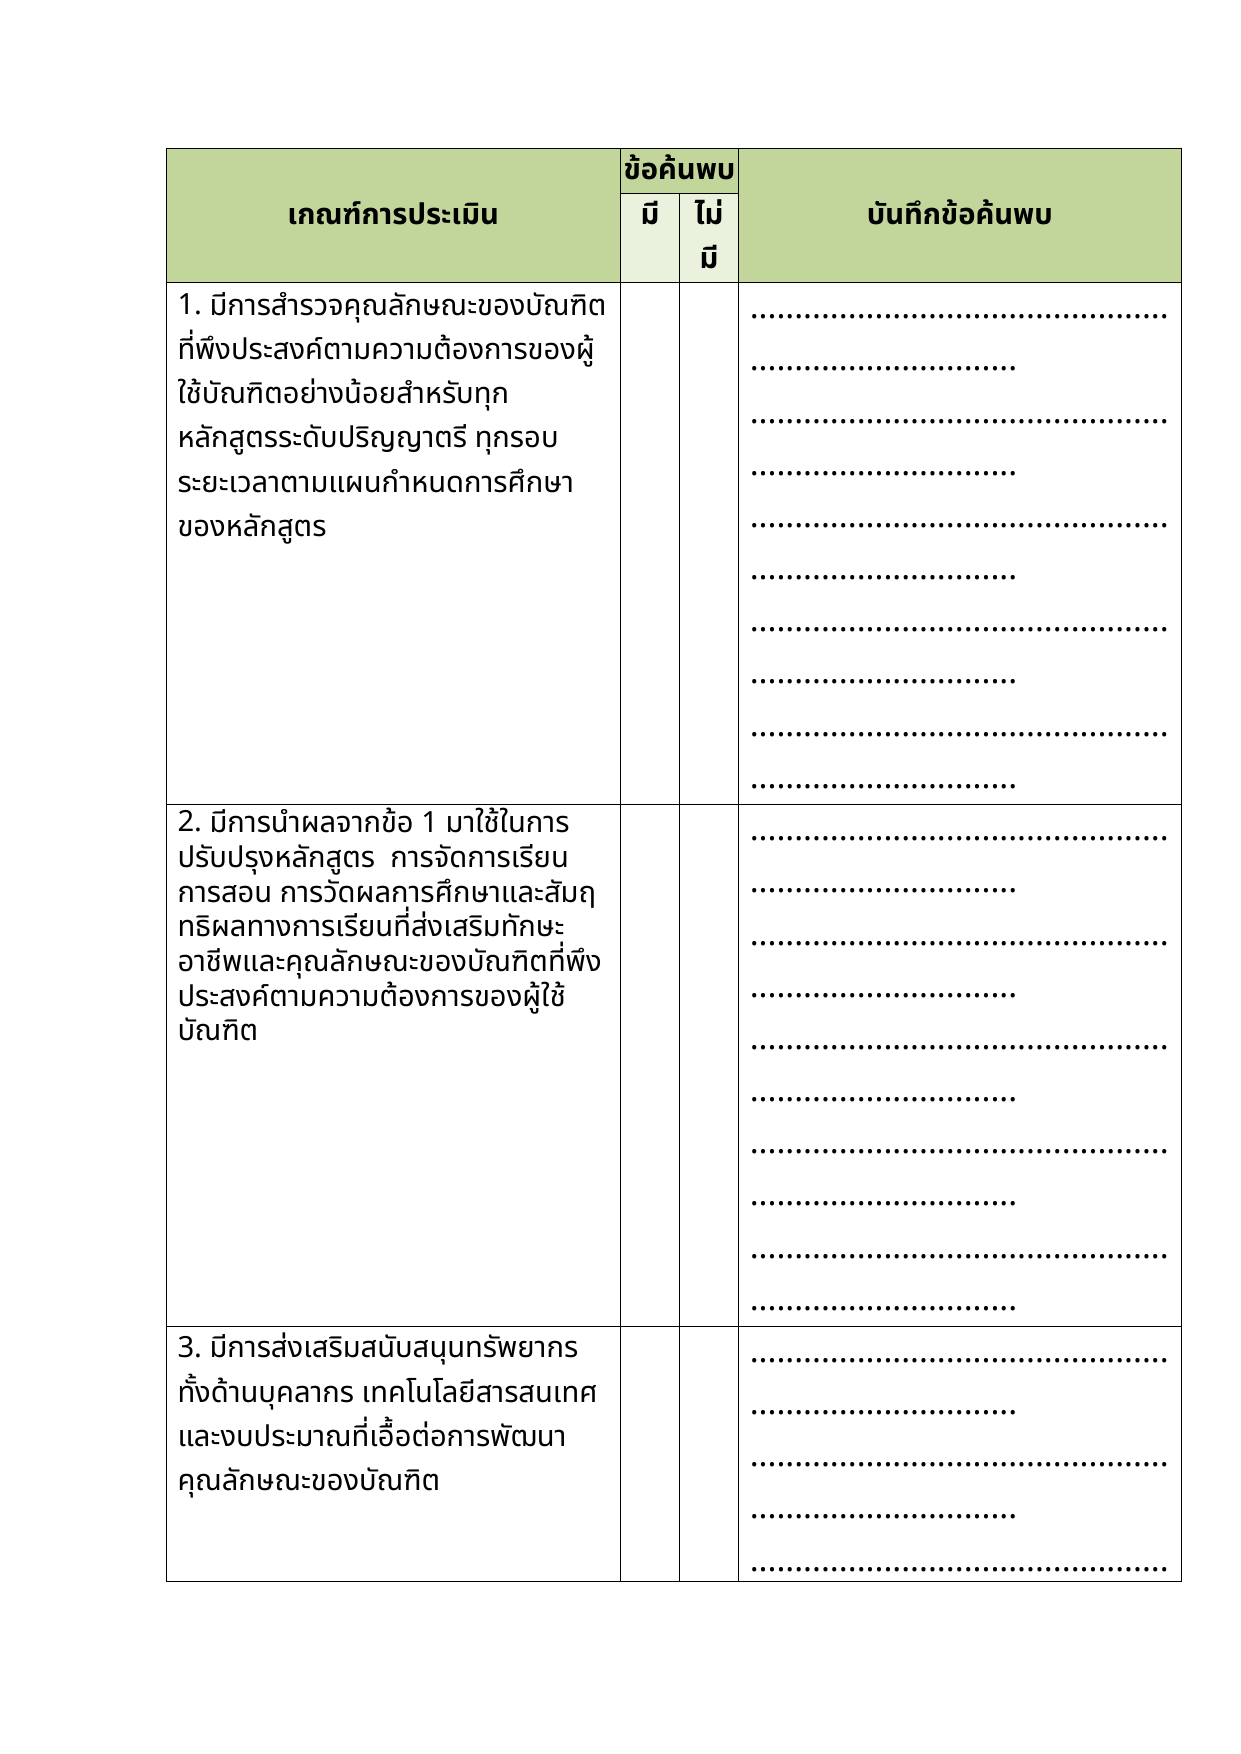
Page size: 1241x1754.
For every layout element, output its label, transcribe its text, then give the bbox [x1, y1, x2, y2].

table_cell [680, 1327, 738, 1581]
table_cell มี [621, 194, 679, 282]
table_cell 2. มีการนำผลจากข้อ 1 มาใช้ในการปรับปรุงหลักสูตร การจัดการเรียนการสอน การวัดผลการศึกษาและสัมฤทธิผลทางการเรียนที่ส่งเสริมทักษะอาชีพและคุณลักษณะของบัณฑิตที่พึงประสงค์ตามความต้องการของผู้ใช้บัณฑิต [167, 805, 620, 1326]
table_cell [621, 805, 679, 1326]
table_header บันทึกข้อค้นพบ [739, 149, 1181, 282]
table_cell [621, 1327, 679, 1581]
table_cell 1. มีการสำรวจคุณลักษณะของบัณฑิตที่พึงประสงค์ตามความต้องการของผู้ใช้บัณฑิตอย่างน้อยสำหรับทุกหลักสูตรระดับปริญญาตรี ทุกรอบระยะเวลาตามแผนกำหนดการศึกษาของหลักสูตร [167, 283, 620, 804]
table_header ข้อค้นพบ [621, 149, 738, 193]
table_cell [739, 1327, 1181, 1581]
table_cell ไม่มี [680, 194, 738, 282]
table_cell [680, 283, 738, 804]
table_cell [621, 283, 679, 804]
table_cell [167, 1327, 620, 1581]
table_header เกณฑ์การประเมิน [167, 149, 620, 282]
table_cell [680, 805, 738, 1326]
